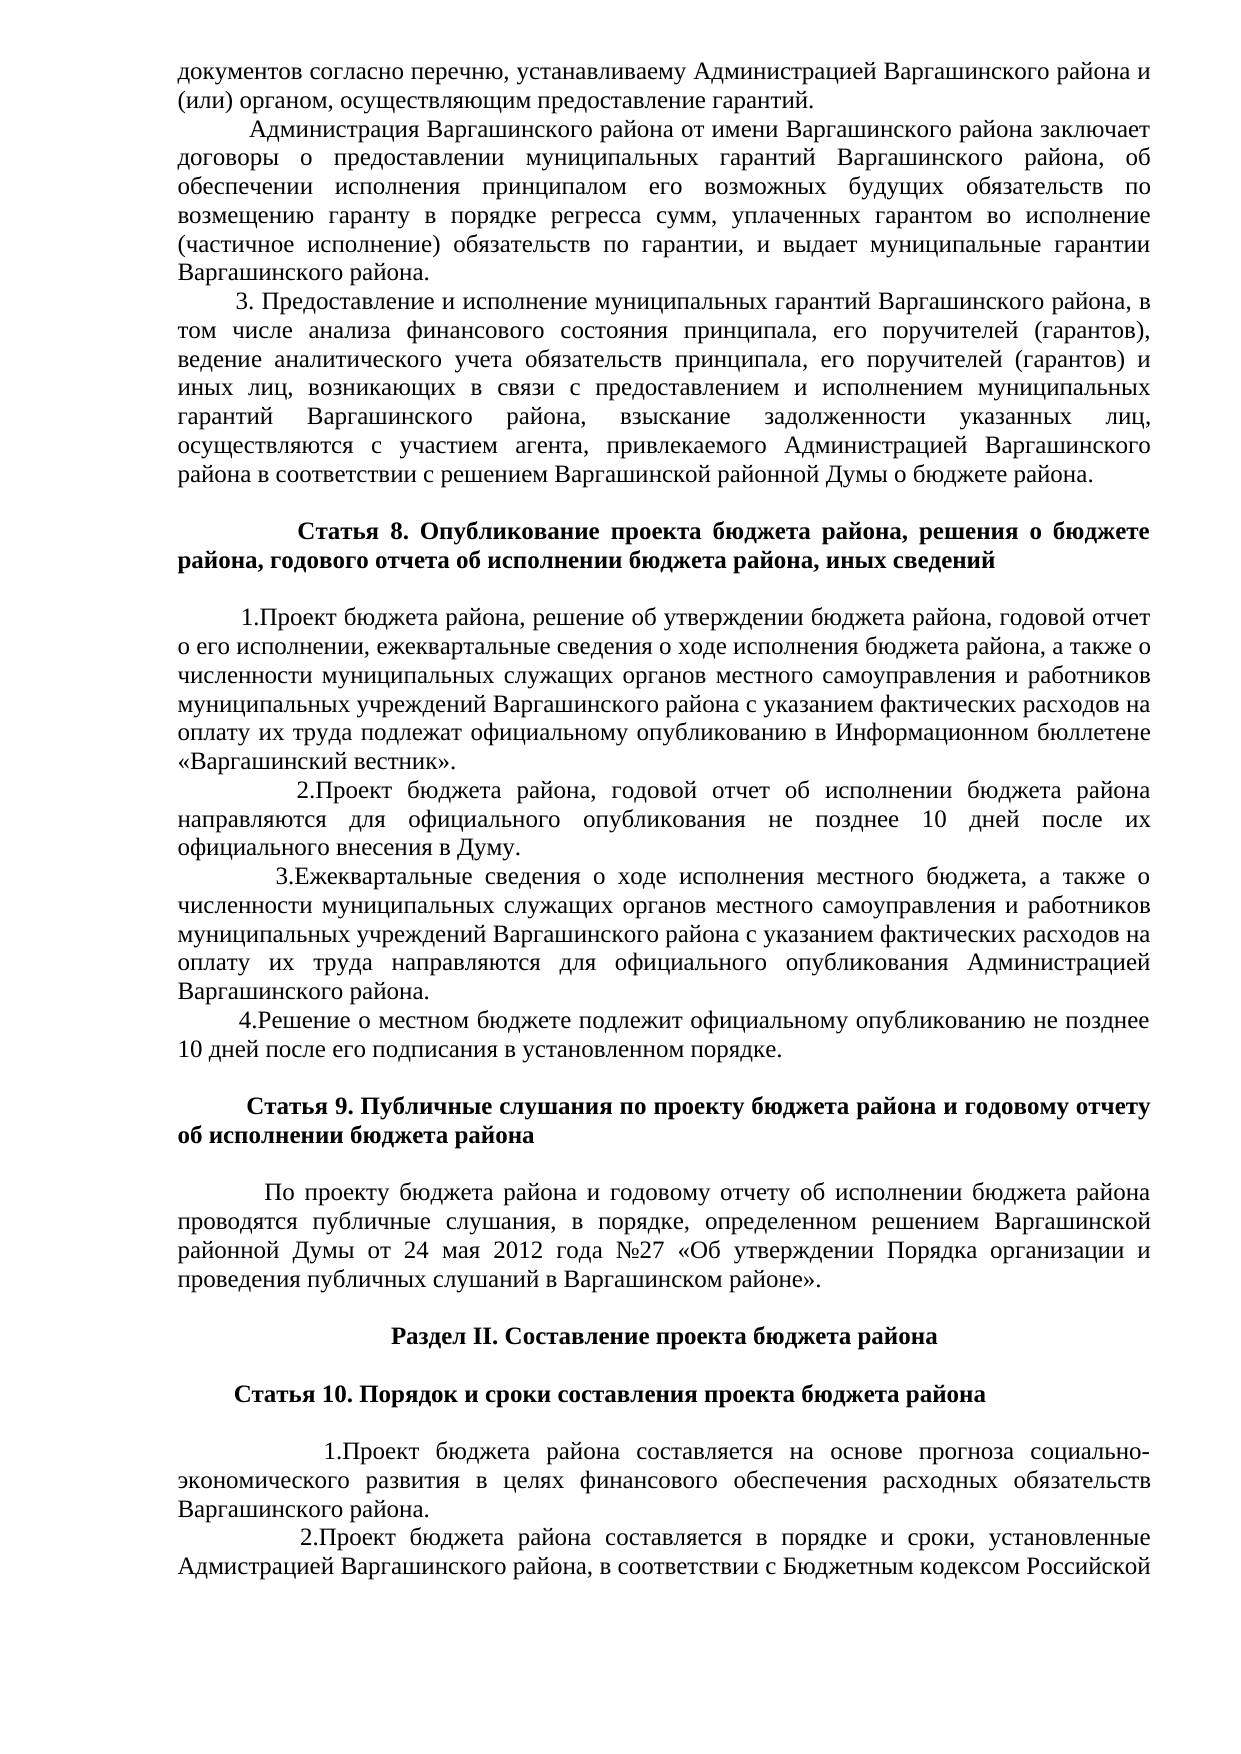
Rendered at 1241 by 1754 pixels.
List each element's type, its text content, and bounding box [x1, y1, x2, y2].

text 3. Предоставление и исполнение муниципальных гарантий Варгашинского района, в том числе анализа финансового состояния принципала, его поручителей (гарантов), ведение аналитического учета обязательств принципала, его поручителей (гарантов) и иных лиц, возникающих в связи с предоставлением и исполнением муниципальных гарантий Варгашинского района, взыскание задолженности указанных лиц, осуществляются с участием агента, привлекаемого Администрацией Варгашинского района в соответствии с решением Варгашинской районной Думы о бюджете района. [177, 286, 1152, 487]
text Статья 9. Публичные слушания по проекту бюджета района и годовому отчету об исполнении бюджета района [177, 1091, 1152, 1149]
text 3.Ежеквартальные сведения о ходе исполнения местного бюджета, а также о численности муниципальных служащих органов местного самоуправления и работников муниципальных учреждений Варгашинского района с указанием фактических расходов на оплату их труда направляются для официального опубликования Администрацией Варгашинского района. [177, 861, 1152, 1005]
text 4.Решение о местном бюджете подлежит официальному опубликованию не позднее 10 дней после его подписания в установленном порядке. [177, 1005, 1152, 1062]
text Администрация Варгашинского района от имени Варгашинского района заключает договоры о предоставлении муниципальных гарантий Варгашинского района, об обеспечении исполнения принципалом его возможных будущих обязательств по возмещению гаранту в порядке регресса сумм, уплаченных гарантом во исполнение (частичное исполнение) обязательств по гарантии, и выдает муниципальные гарантии Варгашинского района. [177, 114, 1152, 286]
text По проекту бюджета района и годовому отчету об исполнении бюджета района проводятся публичные слушания, в порядке, определенном решением Варгашинской районной Думы от 24 мая 2012 года №27 «Об утверждении Порядка организации и проведения публичных слушаний в Варгашинском районе». [177, 1177, 1152, 1292]
text Статья 10. Порядок и сроки составления проекта бюджета района [177, 1379, 1152, 1407]
text 1.Проект бюджета района составляется на основе прогноза социально-экономического развития в целях финансового обеспечения расходных обязательств Варгашинского района. [177, 1436, 1152, 1522]
text 2.Проект бюджета района, годовой отчет об исполнении бюджета района направляются для официального опубликования не позднее 10 дней после их официального внесения в Думу. [177, 775, 1152, 861]
text Раздел II. Составление проекта бюджета района [177, 1321, 1152, 1350]
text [177, 1522, 1152, 1580]
text Статья 8. Опубликование проекта бюджета района, решения о бюджете района, годового отчета об исполнении бюджета района, иных сведений [177, 516, 1152, 574]
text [177, 56, 1152, 114]
text 1.Проект бюджета района, решение об утверждении бюджета района, годовой отчет о его исполнении, ежеквартальные сведения о ходе исполнения бюджета района, а также о численности муниципальных служащих органов местного самоуправления и работников муниципальных учреждений Варгашинского района с указанием фактических расходов на оплату их труда подлежат официальному опубликованию в Информационном бюллетене «Варгашинский вестник». [177, 602, 1152, 775]
